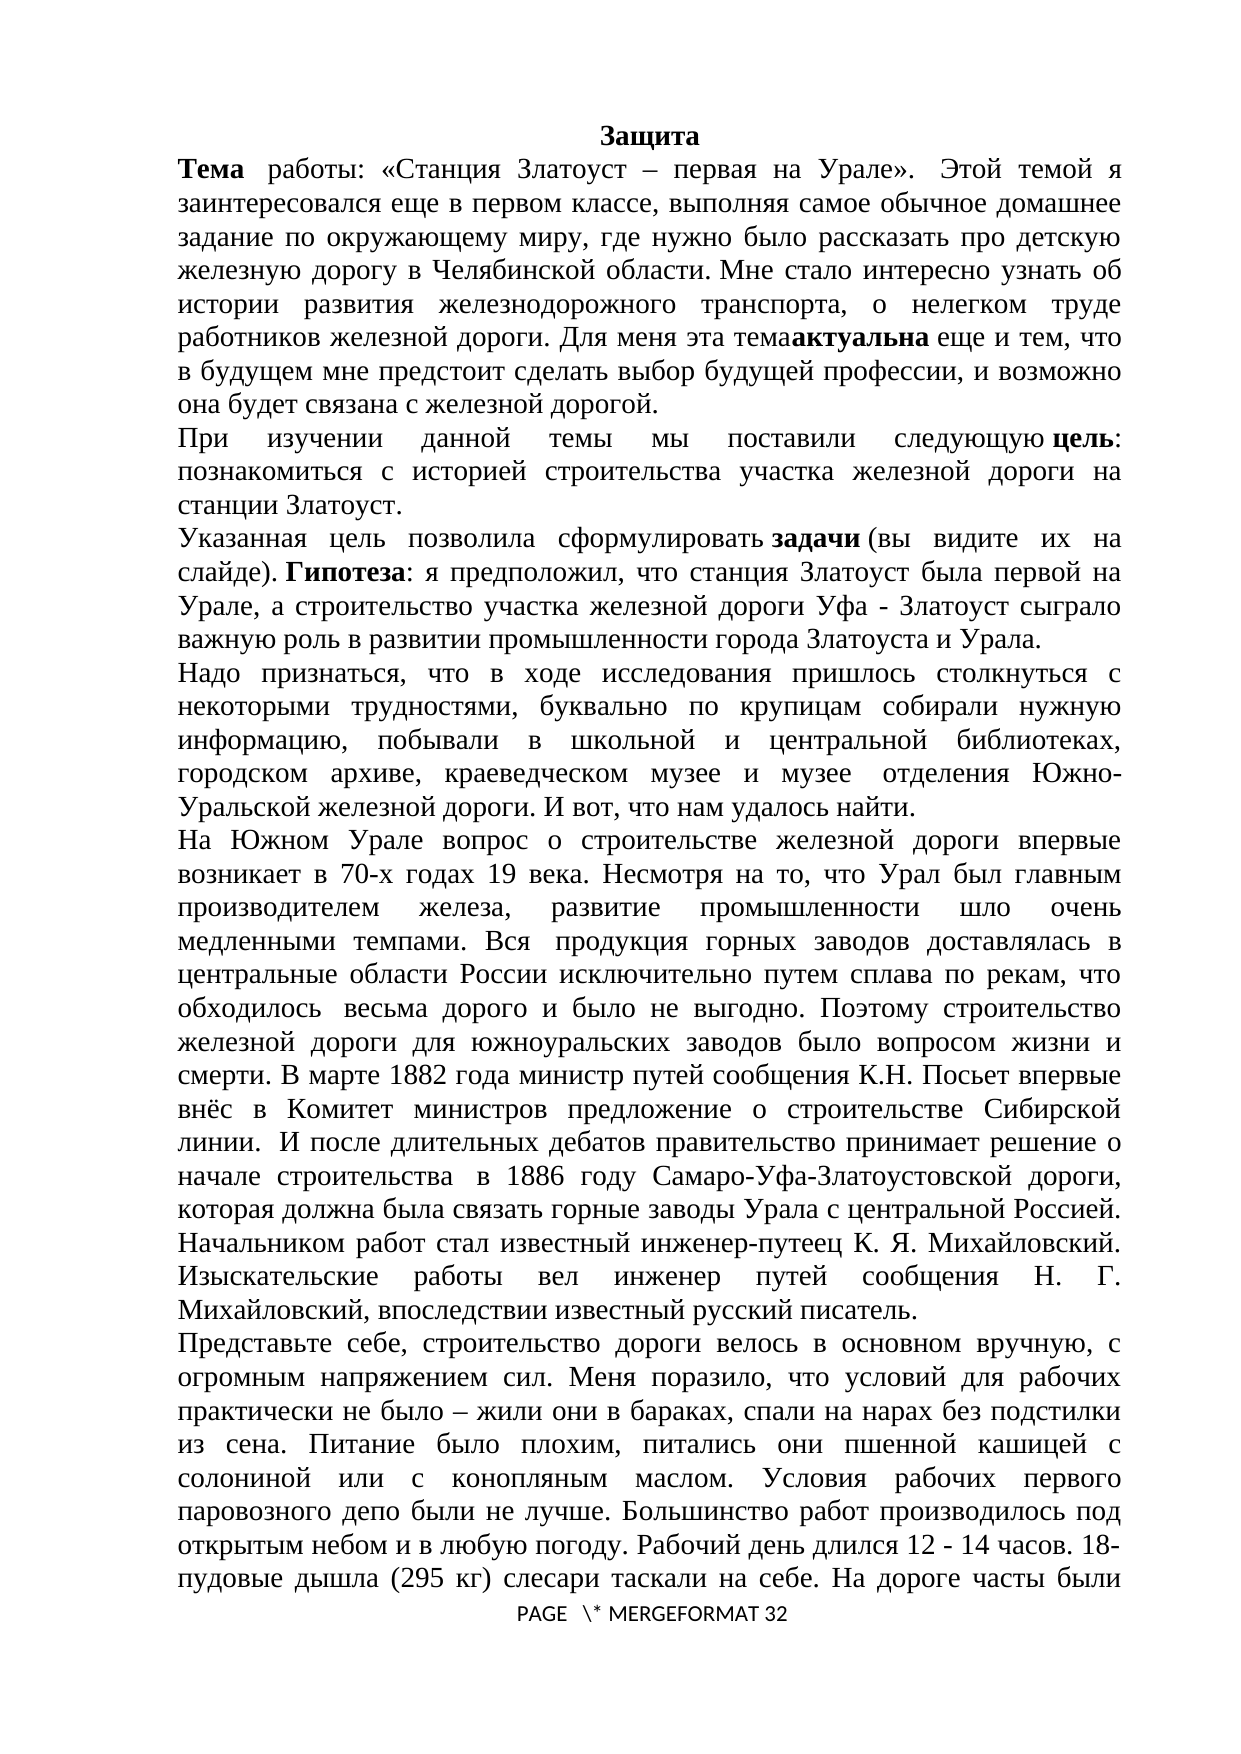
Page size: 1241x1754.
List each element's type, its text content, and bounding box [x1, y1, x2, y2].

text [177, 1326, 1122, 1594]
text На Южном Урале вопрос о строительстве железной дороги впервые возникает в 70-х годах 19 века. Несмотря на то, что Урал был главным производителем железа, развитие промышленности шло очень медленными темпами. Вся продукция горных заводов доставлялась в центральные области России исключительно путем сплава по рекам, что обходилось весьма дорого и было не выгодно. Поэтому строительство железной дороги для южноуральских заводов было вопросом жизни и смерти. В марте 1882 года министр путей сообщения К.Н. Посьет впервые внёс в Комитет министров предложение о строительстве Сибирской линии. И после длительных дебатов правительство принимает решение о начале строительства в 1886 году Самаро-Уфа-Златоустовской дороги, которая должна была связать горные заводы Урала с центральной Россией. Начальником работ стал известный инженер-путеец К. Я. Михайловский. Изыскательские работы вел инженер путей сообщения Н. Г. Михайловский, впоследствии известный русский писатель. [177, 822, 1122, 1326]
text Защита [177, 118, 1122, 152]
text При изучении данной темы мы поставили следующую цель: познакомиться с историей строительства участка железной дороги на станции Златоуст. [177, 420, 1122, 521]
text Надо признаться, что в ходе исследования пришлось столкнуться с некоторыми трудностями, буквально по крупицам собирали нужную информацию, побывали в школьной и центральной библиотеках, городском архиве, краеведческом музее и музее отделения Южно-Уральской железной дороги. И вот, что нам удалось найти. [177, 655, 1122, 822]
text Тема работы: «Станция Златоуст – первая на Урале». Этой темой я заинтересовался еще в первом классе, выполняя самое обычное домашнее задание по окружающему миру, где нужно было рассказать про детскую железную дорогу в Челябинской области. Мне стало интересно узнать об истории развития железнодорожного транспорта, о нелегком труде работников железной дороги. Для меня эта темаактуальна еще и тем, что в будущем мне предстоит сделать выбор будущей профессии, и возможно она будет связана с железной дорогой. [177, 152, 1122, 420]
text Указанная цель позволила сформулировать задачи (вы видите их на слайде). Гипотеза: я предположил, что станция Златоуст была первой на Урале, а строительство участка железной дороги Уфа - Златоуст сыграло важную роль в развитии промышленности города Златоуста и Урала. [177, 521, 1122, 655]
